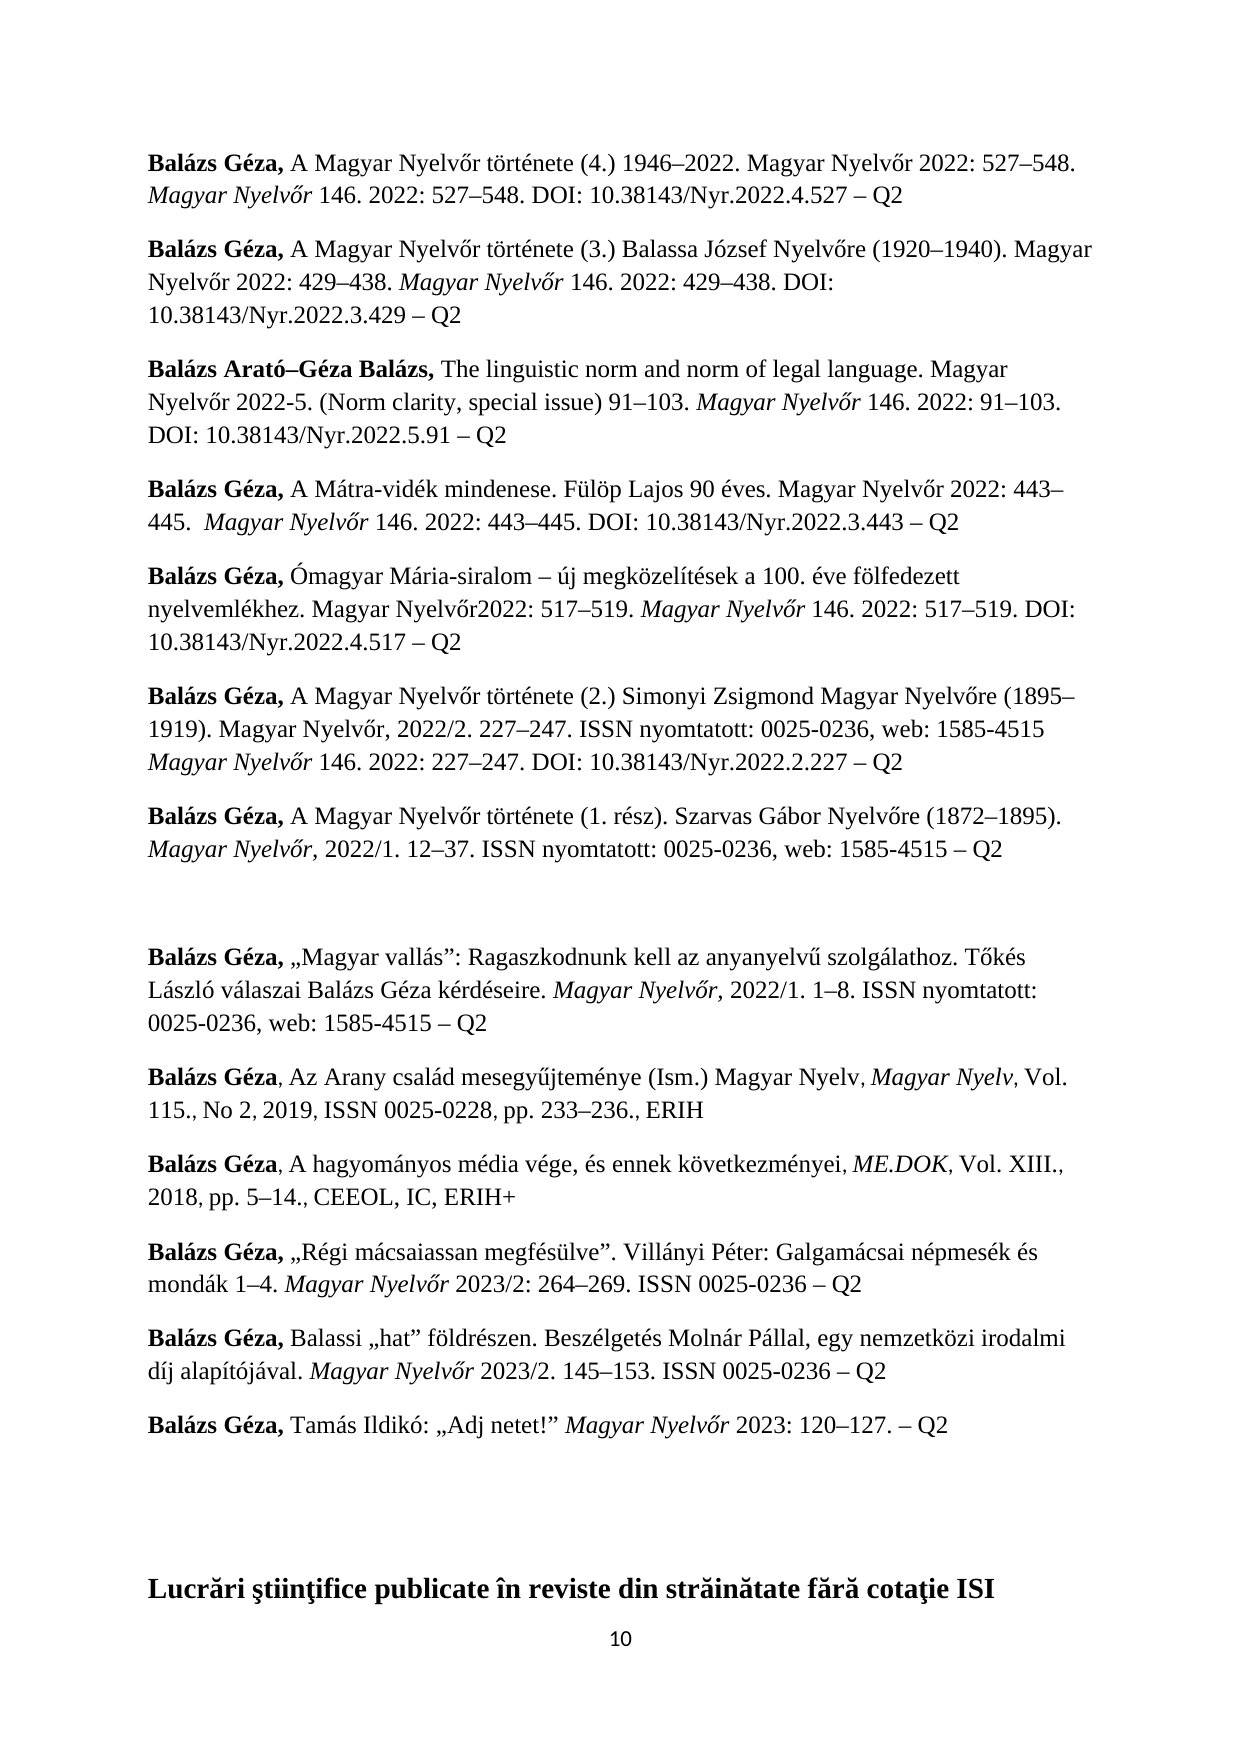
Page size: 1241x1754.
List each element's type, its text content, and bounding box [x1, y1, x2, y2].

text Balázs Géza, „Régi mácsaiassan megfésülve”. Villányi Péter: Galgamácsai népmesék és mondák 1–4. Magyar Nyelvőr 2023/2: 264–269. ISSN 0025-0236 – Q2 [148, 1237, 1093, 1298]
text Balázs Géza, „Magyar vallás”: Ragaszkodnunk kell az anyanyelvű szolgálathoz. Tőkés László válaszai Balázs Géza kérdéseire. Magyar Nyelvőr, 2022/1. 1–8. ISSN nyomtatott: 0025-0236, web: 1585-4515 – Q2 [148, 942, 1093, 1036]
text Balázs Géza, A Magyar Nyelvőr története (2.) Simonyi Zsigmond Magyar Nyelvőre (1895–1919). Magyar Nyelvőr, 2022/2. 227–247. ISSN nyomtatott: 0025-0236, web: 1585-4515 Magyar Nyelvőr 146. 2022: 227–247. DOI: 10.38143/Nyr.2022.2.227 – Q2 [148, 681, 1093, 776]
text Balázs Géza, Tamás Ildikó: „Adj netet!” Magyar Nyelvőr 2023: 120–127. – Q2 [148, 1410, 1093, 1439]
text Balázs Géza, Az Arany család mesegyűjteménye (Ism.) Magyar Nyelv, Magyar Nyelv, Vol. 115., No 2, 2019, ISSN 0025-0228, pp. 233–236., ERIH [148, 1062, 1093, 1124]
text Balázs Géza, A hagyományos média vége, és ennek következményei, ME.DOK, Vol. XIII., 2018, pp. 5–14., CEEOL, IC, ERIH+ [148, 1149, 1093, 1211]
text Lucrări ştiinţifice publicate în reviste din străinătate fără cotaţie ISI [148, 1571, 1093, 1604]
text Balázs Géza, Balassi „hat” földrészen. Beszélgetés Molnár Pállal, egy nemzetközi irodalmi díj alapítójával. Magyar Nyelvőr 2023/2. 145–153. ISSN 0025-0236 – Q2 [148, 1323, 1093, 1385]
text Balázs Géza, A Mátra-vidék mindenese. Fülöp Lajos 90 éves. Magyar Nyelvőr 2022: 443–445. Magyar Nyelvőr 146. 2022: 443–445. DOI: 10.38143/Nyr.2022.3.443 – Q2 [148, 474, 1093, 536]
text Balázs Géza, Ómagyar Mária-siralom – új megközelítések a 100. éve fölfedezett nyelvemlékhez. Magyar Nyelvőr2022: 517–519. Magyar Nyelvőr 146. 2022: 517–519. DOI: 10.38143/Nyr.2022.4.517 – Q2 [148, 561, 1093, 656]
text Balázs Géza, A Magyar Nyelvőr története (1. rész). Szarvas Gábor Nyelvőre (1872–1895). Magyar Nyelvőr, 2022/1. 12–37. ISSN nyomtatott: 0025-0236, web: 1585-4515 – Q2 [148, 801, 1093, 863]
text Balázs Géza, A Magyar Nyelvőr története (4.) 1946–2022. Magyar Nyelvőr 2022: 527–548. Magyar Nyelvőr 146. 2022: 527–548. DOI: 10.38143/Nyr.2022.4.527 – Q2 [148, 148, 1093, 209]
text Balázs Arató–Géza Balázs, The linguistic norm and norm of legal language. Magyar Nyelvőr 2022-5. (Norm clarity, special issue) 91–103. Magyar Nyelvőr 146. 2022: 91–103. DOI: 10.38143/Nyr.2022.5.91 – Q2 [148, 354, 1093, 449]
text Balázs Géza, A Magyar Nyelvőr története (3.) Balassa József Nyelvőre (1920–1940). Magyar Nyelvőr 2022: 429–438. Magyar Nyelvőr 146. 2022: 429–438. DOI: 10.38143/Nyr.2022.3.429 – Q2 [148, 234, 1093, 329]
